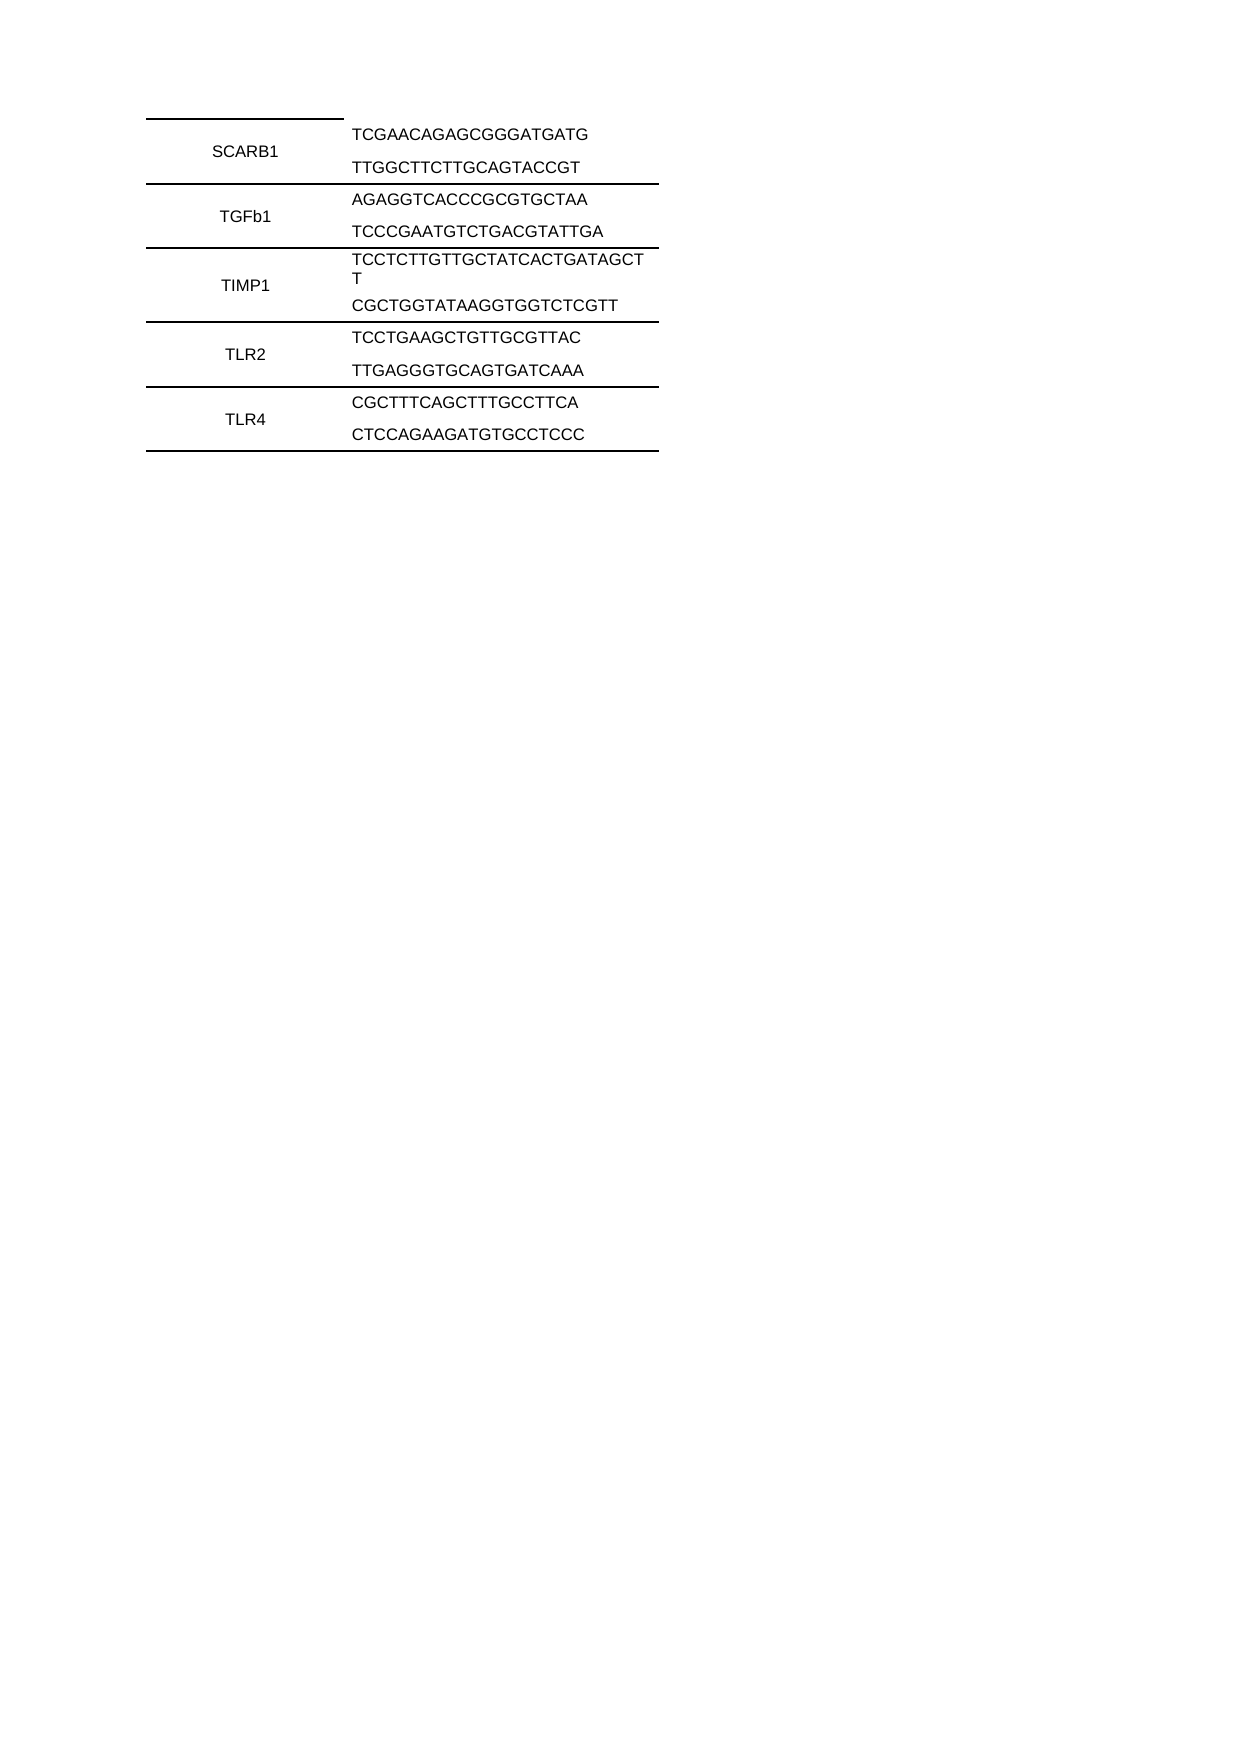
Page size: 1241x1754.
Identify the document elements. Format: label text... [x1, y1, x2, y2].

table_cell TCCTGAAGCTGTTGCGTTAC [344, 323, 659, 352]
table_cell TLR4 [146, 388, 344, 450]
table_cell TTGGCTTCTTGCAGTACCGT [344, 149, 659, 183]
table_cell TLR2 [146, 323, 344, 386]
table_cell TCCCGAATGTCTGACGTATTGA [344, 214, 659, 247]
table_cell TCGAACAGAGCGGGATGATG [344, 118, 659, 149]
table_cell CGCTTTCAGCTTTGCCTTCA [344, 388, 659, 417]
table_cell CTCCAGAAGATGTGCCTCCC [344, 417, 659, 450]
table_cell TIMP1 [146, 249, 344, 321]
table_cell AGAGGTCACCCGCGTGCTAA [344, 185, 659, 214]
table_cell SCARB1 [146, 120, 344, 183]
table_cell CGCTGGTATAAGGTGGTCTCGTT [344, 288, 659, 321]
table_cell TCCTCTTGTTGCTATCACTGATAGCTT [344, 249, 659, 288]
table_cell TTGAGGGTGCAGTGATCAAA [344, 352, 659, 386]
table_cell TGFb1 [146, 185, 344, 247]
